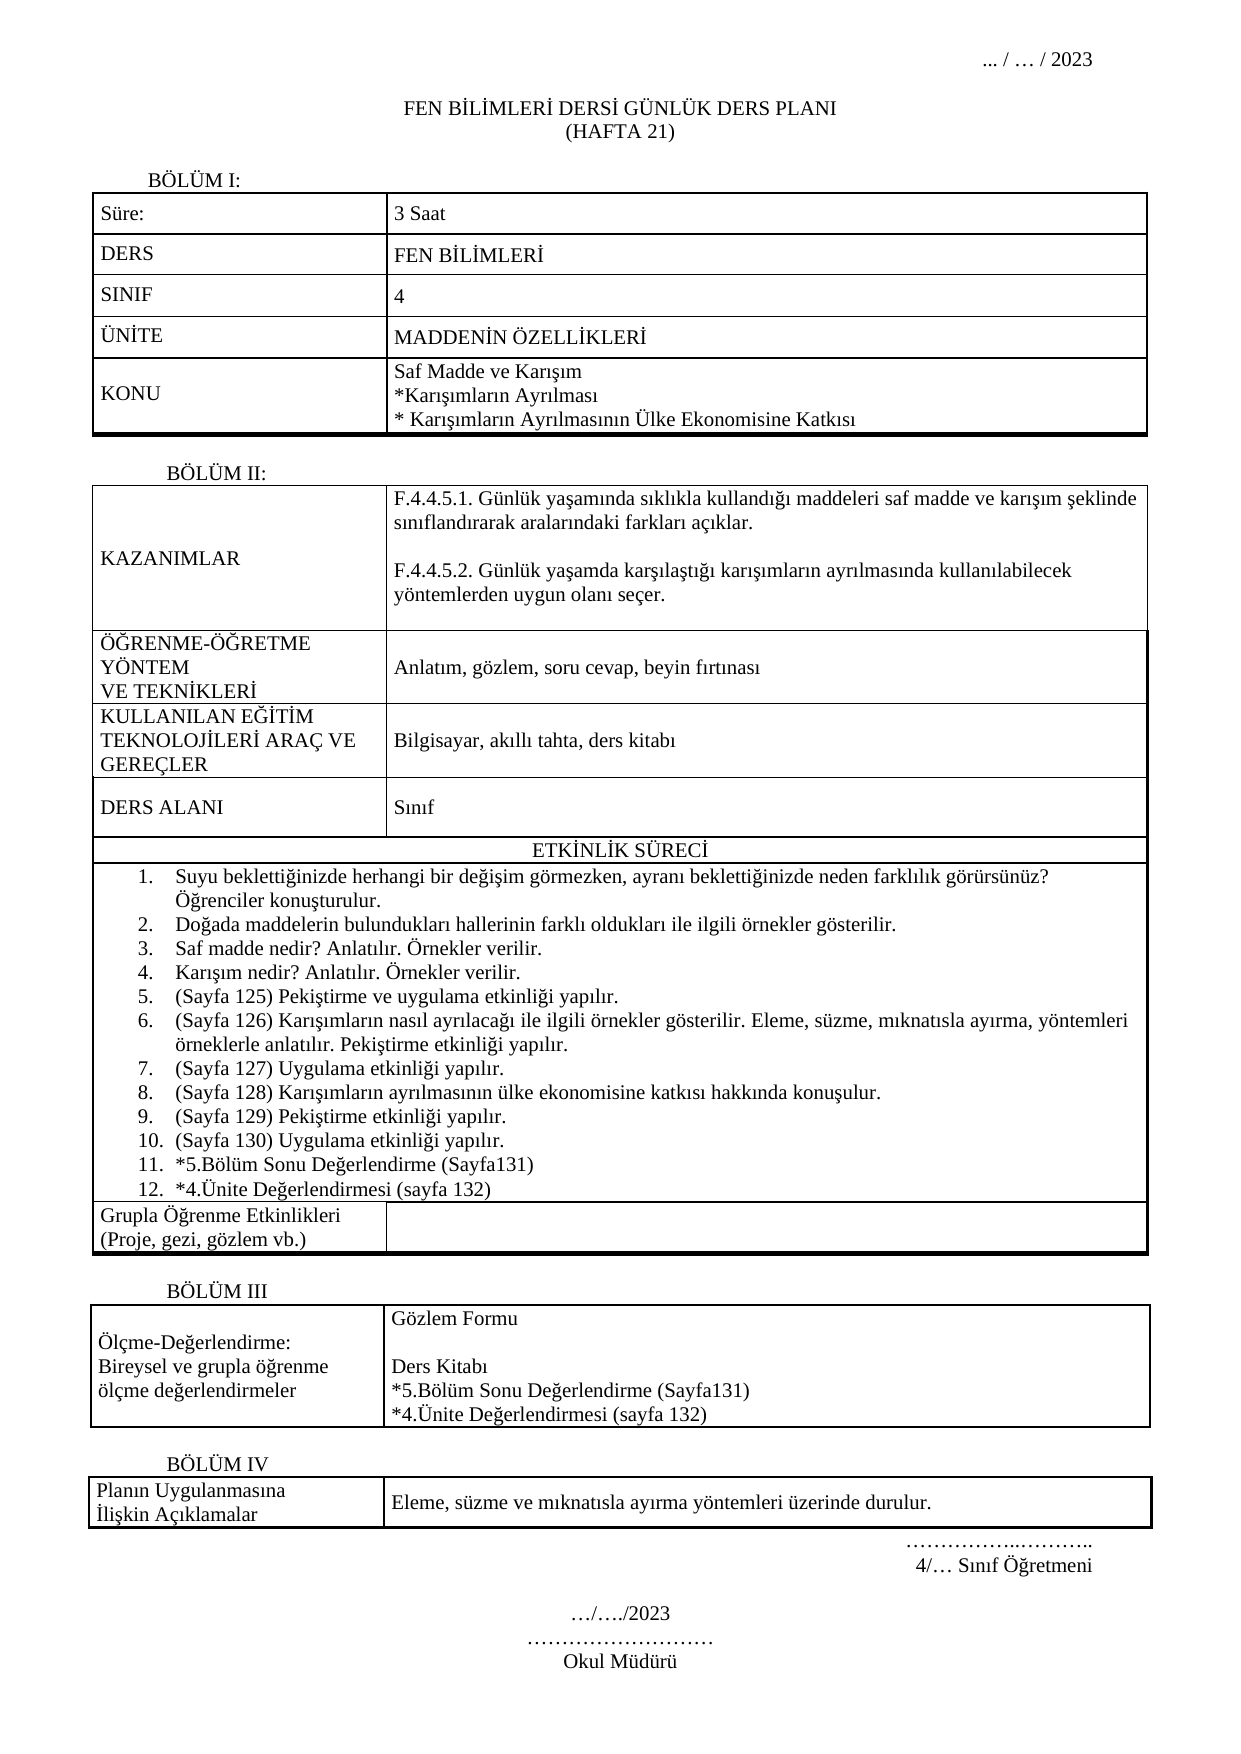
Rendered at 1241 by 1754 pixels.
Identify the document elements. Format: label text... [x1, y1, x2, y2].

table_header Süre: [94, 194, 386, 233]
table_cell [387, 1203, 1146, 1251]
text BÖLÜM II: [148, 461, 1092, 484]
table_header Ölçme-Değerlendirme: Bireysel ve grupla öğrenme ölçme değerlendirmeler [92, 1306, 383, 1426]
text …/…./2023 [148, 1601, 1092, 1625]
table_cell Suyu beklettiğinizde herhangi bir değişim görmezken, ayranı beklettiğinizde neden farklılık görürsünüz? Öğrenciler konuşturulur. Doğada maddelerin bulundukları hallerinin farklı oldukları ile ilgili örnekler gösterilir. Saf madde nedir? Anlatılır. Örnekler verilir. Karışım nedir? Anlatılır. Örnekler verilir. (Sayfa 125) Pekiştirme ve uygulama etkinliği yapılır. (Sayfa 126) Karışımların nasıl ayrılacağı ile ilgili örnekler gösterilir. Eleme, süzme, mıknatısla ayırma, yöntemleri örneklerle anlatılır. Pekiştirme etkinliği yapılır. (Sayfa 127) Uygulama etkinliği yapılır. (Sayfa 128) Karışımların ayrılmasının ülke ekonomisine katkısı hakkında konuşulur. (Sayfa 129) Pekiştirme etkinliği yapılır. (Sayfa 130) Uygulama etkinliği yapılır. *5.Bölüm Sonu Değerlendirme (Sayfa131) *4.Ünite Değerlendirmesi (sayfa 132) [94, 864, 1146, 1201]
table_cell ETKİNLİK SÜRECİ [94, 838, 1146, 862]
table_cell ÜNİTE [94, 317, 386, 357]
text ……………………… [148, 1625, 1092, 1649]
text ……………..……….. [148, 1529, 1092, 1552]
text BÖLÜM I: [148, 168, 1092, 192]
table_cell Sınıf [387, 778, 1146, 836]
table_cell Grupla Öğrenme Etkinlikleri (Proje, gezi, gözlem vb.) [94, 1202, 386, 1251]
table_cell Saf Madde ve Karışım *Karışımların Ayrılması * Karışımların Ayrılmasının Ülke Ekonomisine Katkısı [388, 359, 1146, 432]
table_cell ÖĞRENME-ÖĞRETME YÖNTEM VE TEKNİKLERİ [93, 631, 386, 703]
text ... / … / 2023 [148, 47, 1092, 71]
text 4/… Sınıf Öğretmeni [148, 1552, 1092, 1577]
table_header Eleme, süzme ve mıknatısla ayırma yöntemleri üzerinde durulur. [385, 1478, 1150, 1526]
table_header 3 Saat [388, 194, 1146, 233]
table_header F.4.4.5.1. Günlük yaşamında sıklıkla kullandığı maddeleri saf madde ve karışım şeklinde sınıflandırarak aralarındaki farkları açıklar. F.4.4.5.2. Günlük yaşamda karşılaştığı karışımların ayrılmasında kullanılabilecek yöntemlerden uygun olanı seçer. [387, 486, 1147, 630]
text (HAFTA 21) [148, 119, 1092, 143]
text FEN BİLİMLERİ DERSİ GÜNLÜK DERS PLANI [148, 95, 1092, 119]
table_cell FEN BİLİMLERİ [388, 235, 1146, 274]
table_header Gözlem Formu Ders Kitabı *5.Bölüm Sonu Değerlendirme (Sayfa131) *4.Ünite Değerlendirmesi (sayfa 132) [385, 1306, 1149, 1426]
text Okul Müdürü [148, 1649, 1092, 1673]
table_header Planın Uygulanmasına İlişkin Açıklamalar [90, 1478, 383, 1526]
table_cell 4 [388, 275, 1146, 316]
table_cell Bilgisayar, akıllı tahta, ders kitabı [387, 704, 1146, 776]
table_cell DERS ALANI [94, 778, 386, 836]
table_cell KONU [94, 359, 386, 432]
table_cell KULLANILAN EĞİTİM TEKNOLOJİLERİ ARAÇ VE GEREÇLER [93, 704, 386, 776]
table_cell SINIF [94, 275, 386, 316]
subtitle BÖLÜM IV [148, 1452, 1092, 1476]
table_cell MADDENİN ÖZELLİKLERİ [388, 317, 1146, 357]
table_header KAZANIMLAR [93, 486, 386, 630]
table_cell DERS [94, 235, 386, 274]
table_cell Anlatım, gözlem, soru cevap, beyin fırtınası [387, 631, 1146, 703]
subtitle BÖLÜM III [148, 1279, 1092, 1303]
